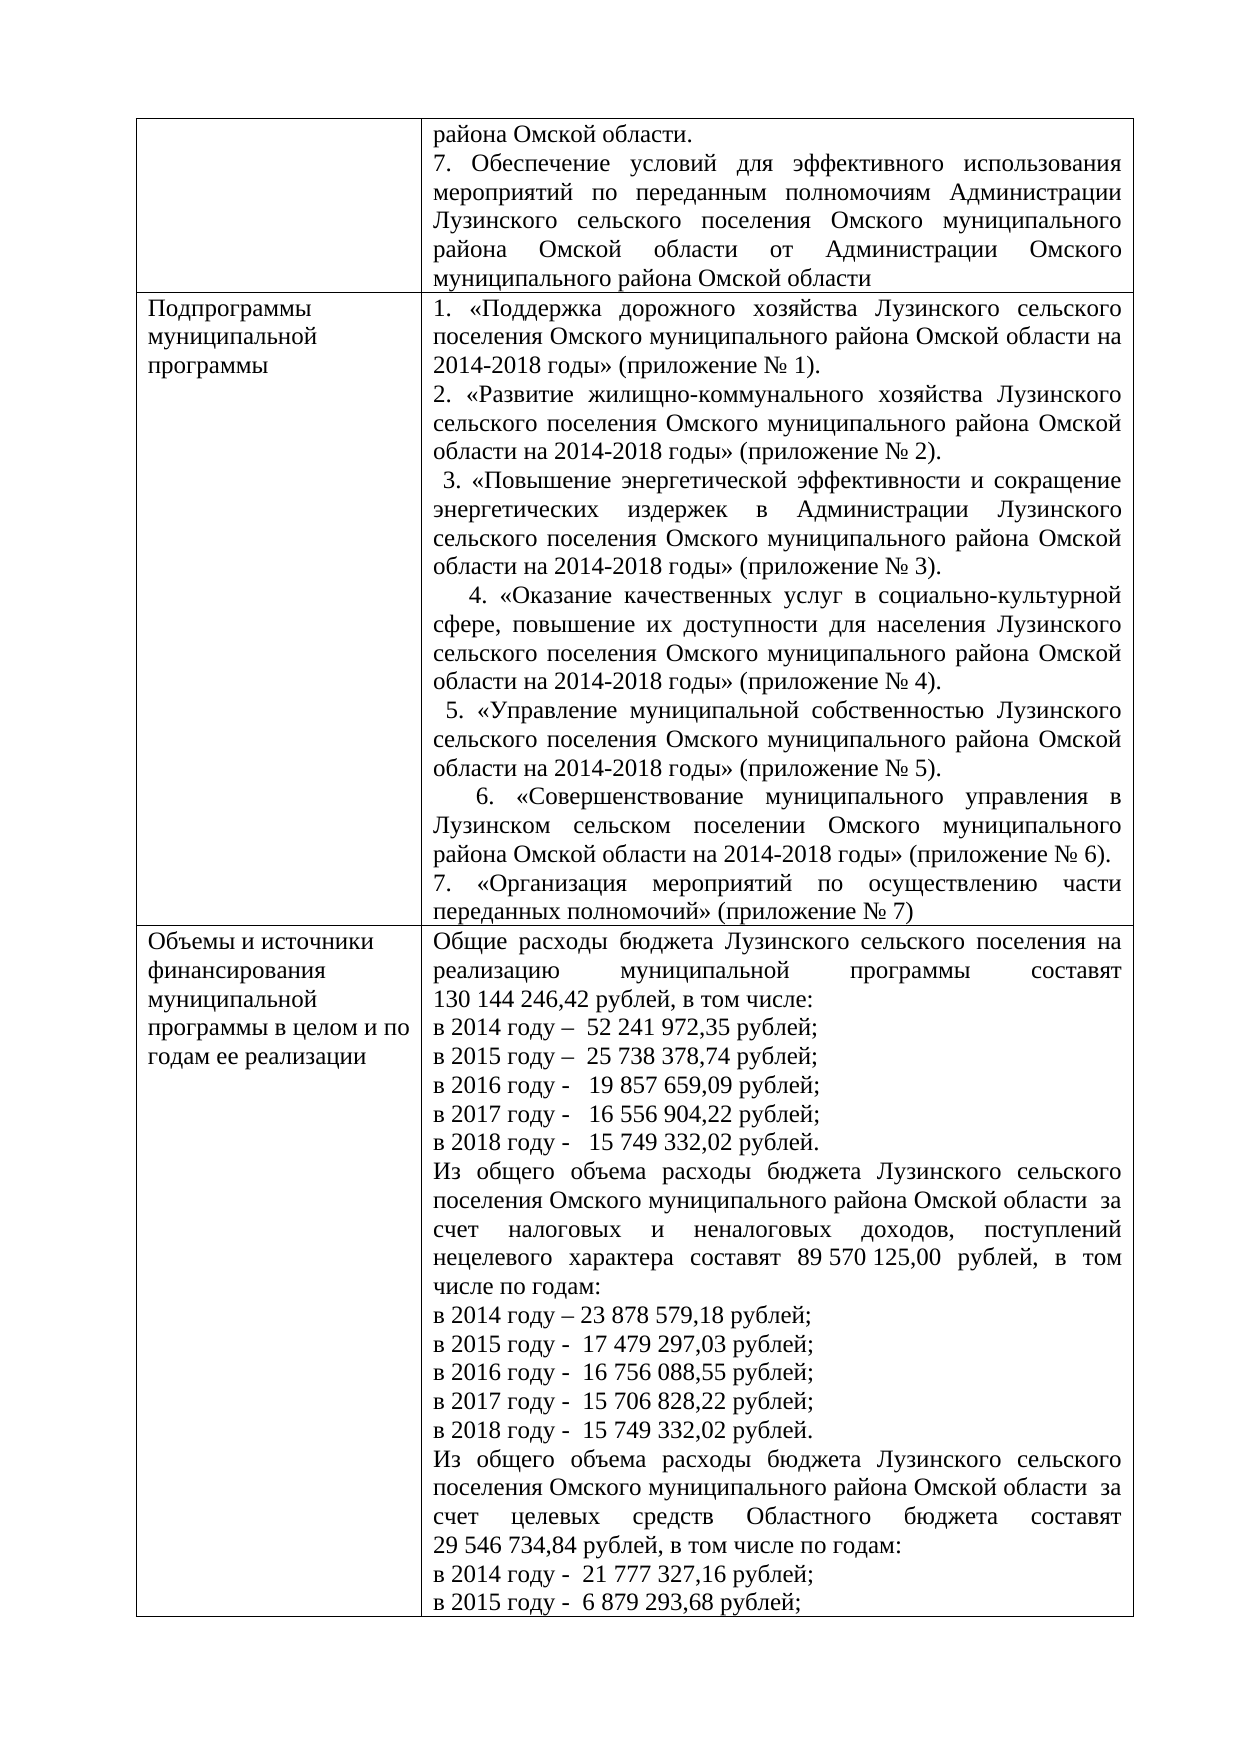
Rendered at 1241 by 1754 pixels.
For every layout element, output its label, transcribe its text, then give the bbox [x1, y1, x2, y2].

table_cell 1. «Поддержка дорожного хозяйства Лузинского сельского поселения Омского муниципального района Омской области на 2014-2018 годы» (приложение № 1). 2. «Развитие жилищно-коммунального хозяйства Лузинского сельского поселения Омского муниципального района Омской области на 2014-2018 годы» (приложение № 2). 3. «Повышение энергетической эффективности и сокращение энергетических издержек в Администрации Лузинского сельского поселения Омского муниципального района Омской области на 2014-2018 годы» (приложение № 3). 4. «Оказание качественных услуг в социально-культурной сфере, повышение их доступности для населения Лузинского сельского поселения Омского муниципального района Омской области на 2014-2018 годы» (приложение № 4). 5. «Управление муниципальной собственностью Лузинского сельского поселения Омского муниципального района Омской области на 2014-2018 годы» (приложение № 5). 6. «Совершенствование муниципального управления в Лузинском сельском поселении Омского муниципального района Омской области на 2014-2018 годы» (приложение № 6). 7. «Организация мероприятий по осуществлению части переданных полномочий» (приложение № 7) [422, 293, 1133, 925]
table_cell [422, 926, 1133, 1616]
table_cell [137, 926, 421, 1616]
table_cell Подпрограммы муниципальной программы [137, 293, 421, 925]
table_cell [422, 119, 1133, 292]
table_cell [137, 119, 421, 292]
